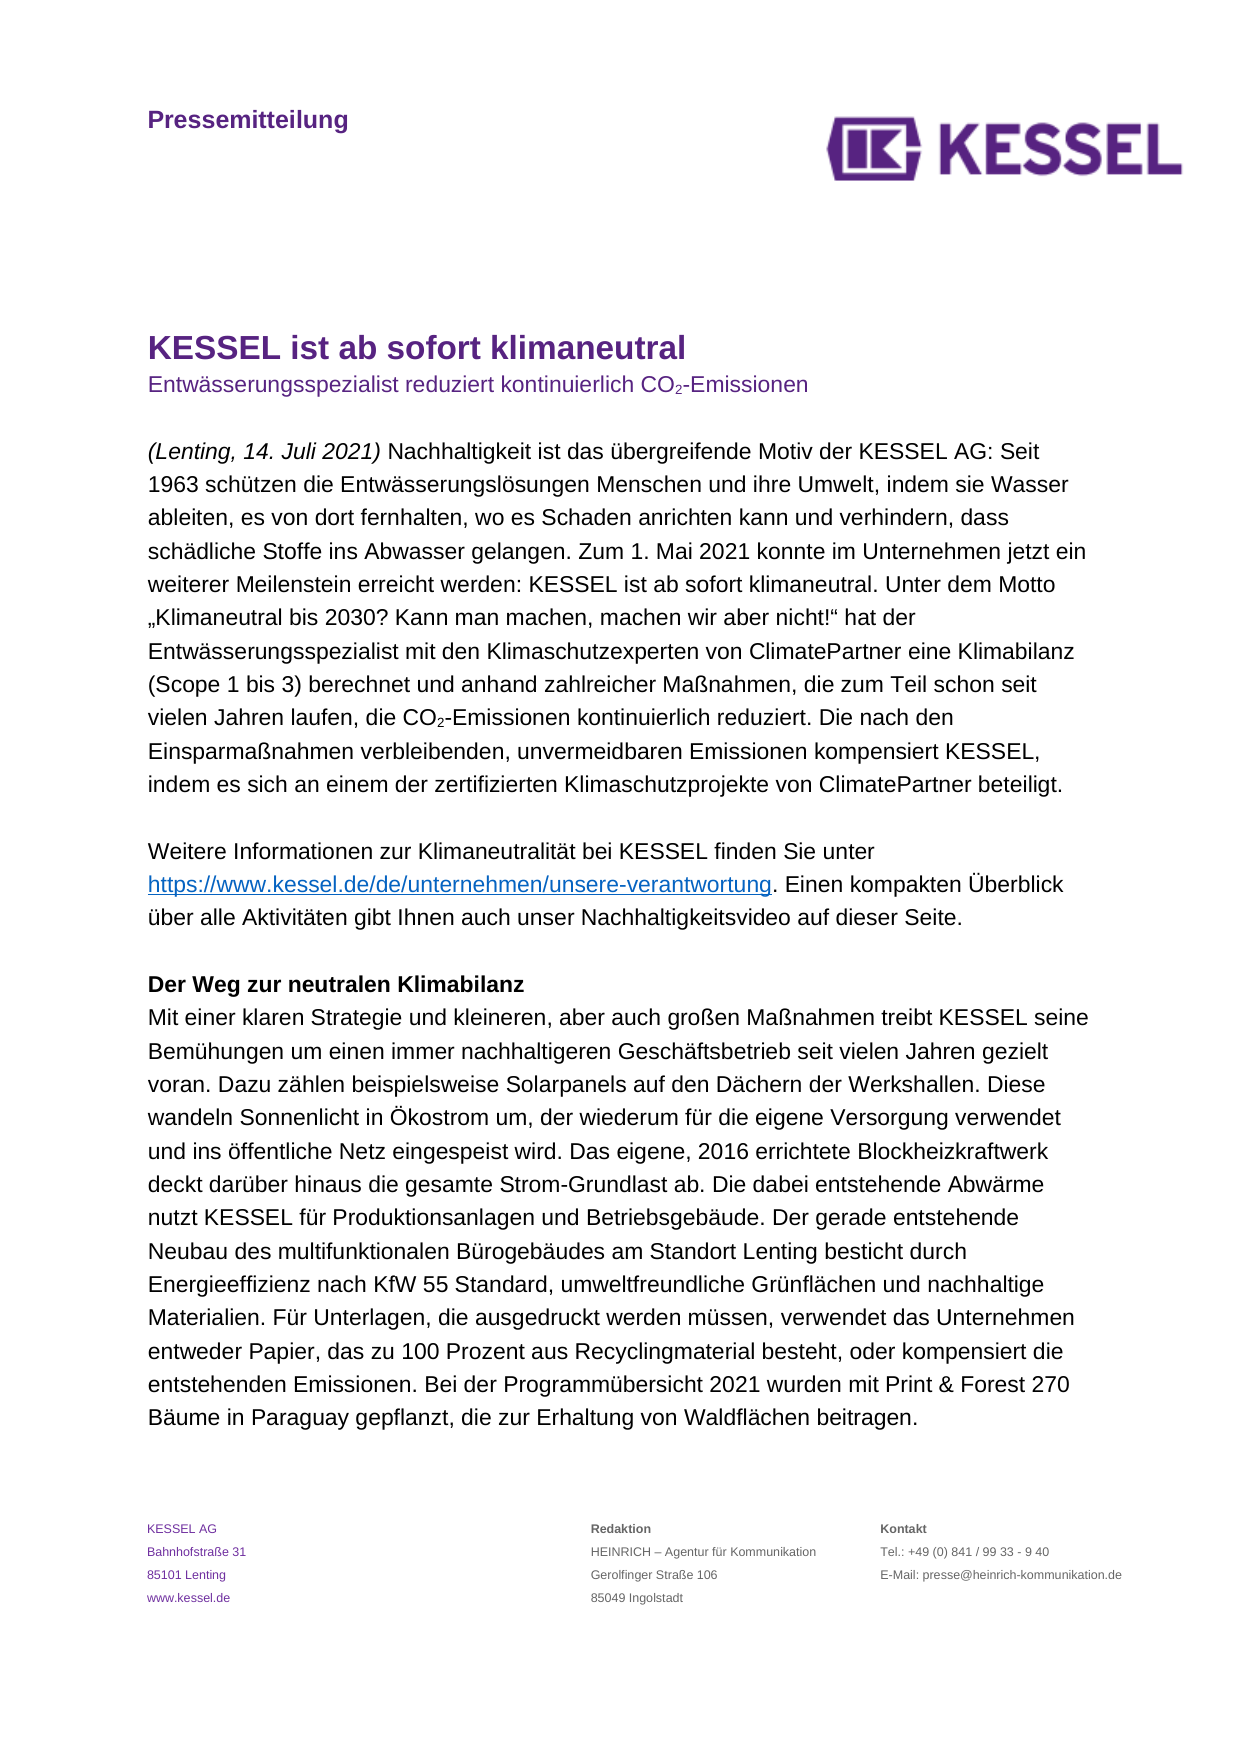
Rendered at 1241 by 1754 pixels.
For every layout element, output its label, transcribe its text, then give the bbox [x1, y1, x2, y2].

text Mit einer klaren Strategie und kleineren, aber auch großen Maßnahmen treibt KESSEL seine Bemühungen um einen immer nachhaltigeren Geschäftsbetrieb seit vielen Jahren gezielt voran. Dazu zählen beispielsweise Solarpanels auf den Dächern der Werkshallen. Diese wandeln Sonnenlicht in Ökostrom um, der wiederum für die eigene Versorgung verwendet und ins öffentliche Netz eingespeist wird. Das eigene, 2016 errichtete Blockheizkraftwerk deckt darüber hinaus die gesamte Strom-Grundlast ab. Die dabei entstehende Abwärme nutzt KESSEL für Produktionsanlagen und Betriebsgebäude. Der gerade entstehende Neubau des multifunktionalen Bürogebäudes am Standort Lenting besticht durch Energieeffizienz nach KfW 55 Standard, umweltfreundliche Grünflächen und nachhaltige Materialien. Für Unterlagen, die ausgedruckt werden müssen, verwendet das Unternehmen entweder Papier, das zu 100 Prozent aus Recyclingmaterial besteht, oder kompensiert die entstehenden Emissionen. Bei der Programmübersicht 2021 wurden mit Print & Forest 270 Bäume in Paraguay gepflanzt, die zur Erhaltung von Waldflächen beitragen. [148, 999, 1092, 1432]
text (Lenting, 14. Juli 2021) Nachhaltigkeit ist das übergreifende Motiv der KESSEL AG: Seit 1963 schützen die Entwässerungslösungen Menschen und ihre Umwelt, indem sie Wasser ableiten, es von dort fernhalten, wo es Schaden anrichten kann und verhindern, dass schädliche Stoffe ins Abwasser gelangen. Zum 1. Mai 2021 konnte im Unternehmen jetzt ein weiterer Meilenstein erreicht werden: KESSEL ist ab sofort klimaneutral. Unter dem Motto „Klimaneutral bis 2030? Kann man machen, machen wir aber nicht!“ hat der Entwässerungsspezialist mit den Klimaschutzexperten von ClimatePartner eine Klimabilanz (Scope 1 bis 3) berechnet und anhand zahlreicher Maßnahmen, die zum Teil schon seit vielen Jahren laufen, die CO2-Emissionen kontinuierlich reduziert. Die nach den Einsparmaßnahmen verbleibenden, unvermeidbaren Emissionen kompensiert KESSEL, indem es sich an einem der zertifizierten Klimaschutzprojekte von ClimatePartner beteiligt. [148, 432, 1092, 799]
subtitle Entwässerungsspezialist reduziert kontinuierlich CO2-Emissionen [148, 366, 1092, 399]
text Weitere Informationen zur Klimaneutralität bei KESSEL finden Sie unter https://www.kessel.de/de/unternehmen/unsere-verantwortung. Einen kompakten Überblick über alle Aktivitäten gibt Ihnen auch unser Nachhaltigkeitsvideo auf dieser Seite. [148, 832, 1092, 932]
subtitle KESSEL ist ab sofort klimaneutral [148, 332, 1092, 366]
text Der Weg zur neutralen Klimabilanz [148, 966, 1092, 999]
